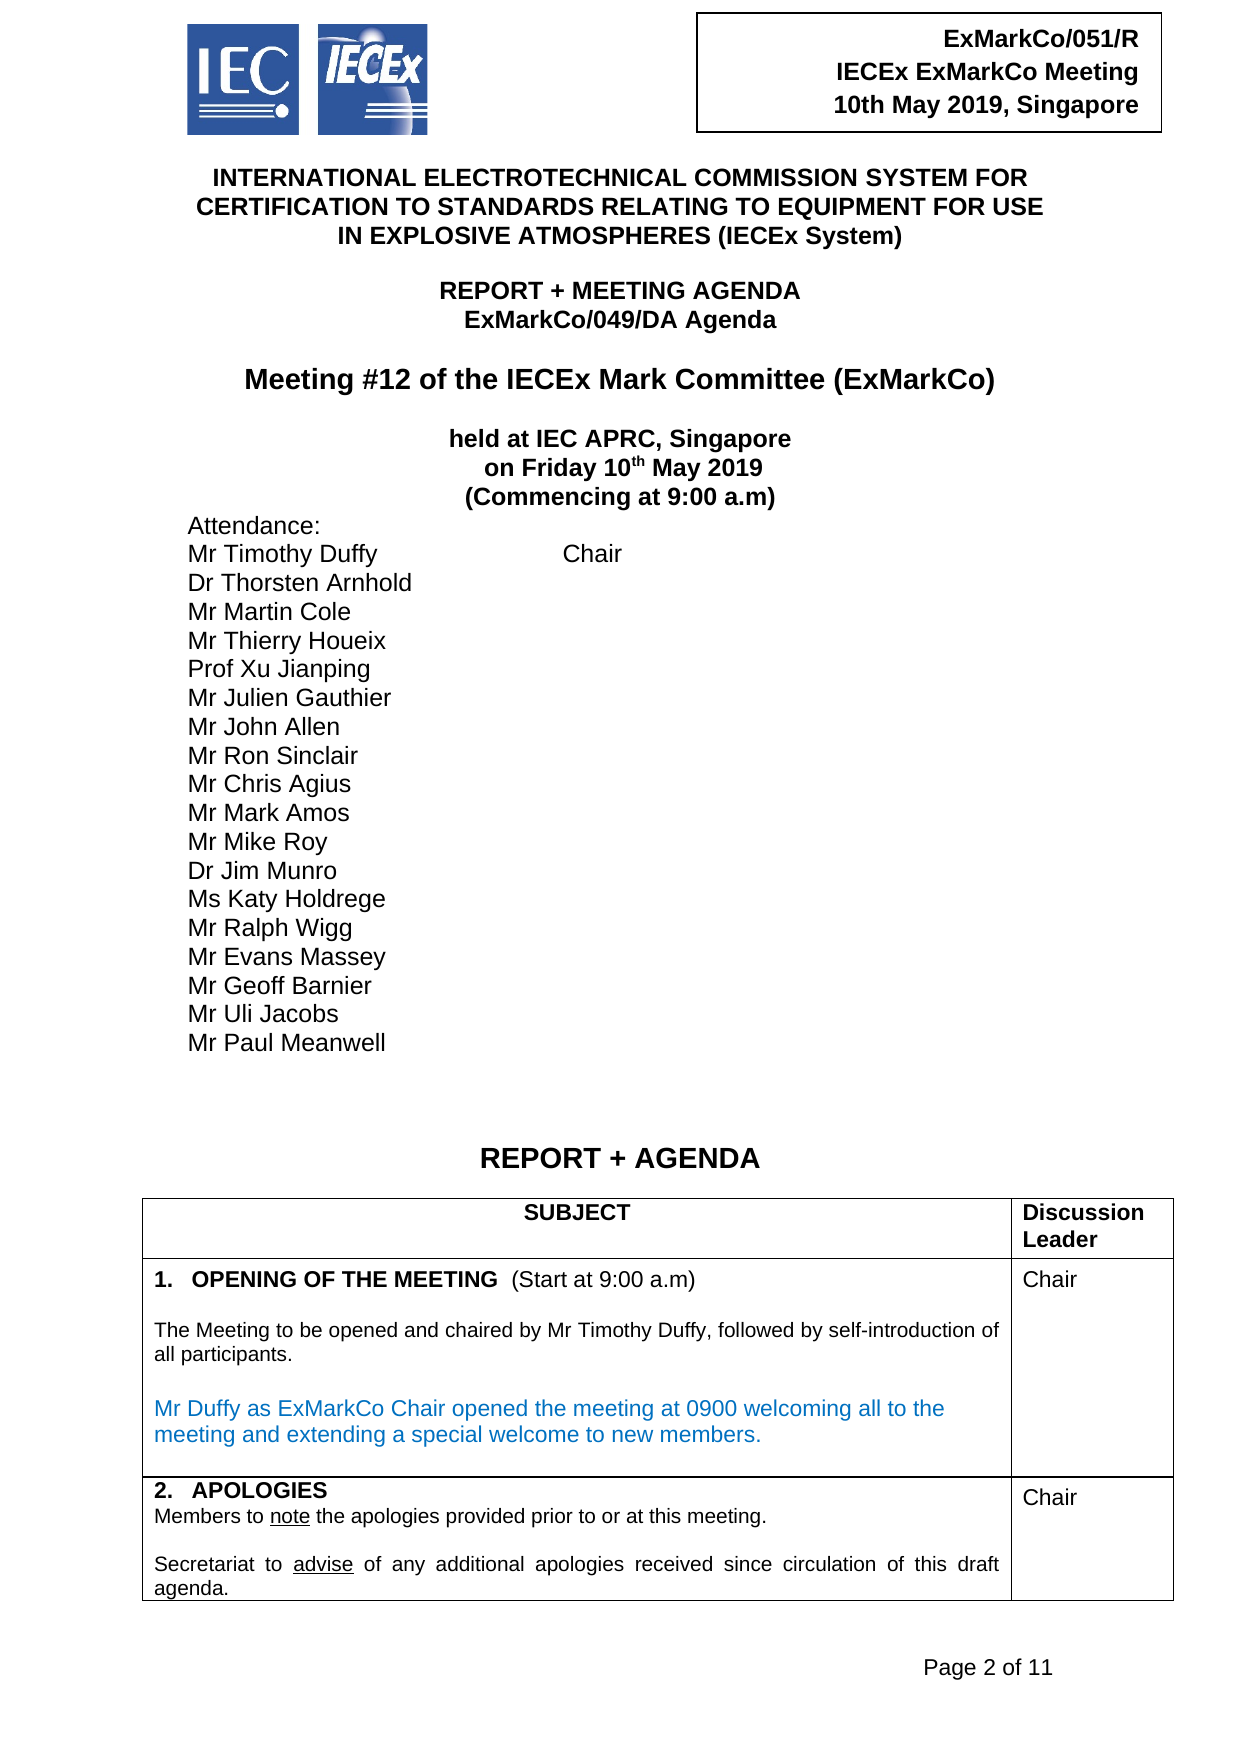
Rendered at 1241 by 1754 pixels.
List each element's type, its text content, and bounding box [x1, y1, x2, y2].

text REPORT + AGENDA [187, 1141, 1053, 1174]
picture [187, 24, 428, 135]
text on Friday 10th May 2019 [187, 453, 1053, 482]
text Mr Geoff Barnier [187, 971, 1053, 999]
text Dr Jim Munro [187, 856, 1053, 884]
text held at IEC APRC, Singapore [187, 424, 1053, 453]
text Mr Julien Gauthier [187, 683, 1053, 712]
text Mr Chris Agius [187, 769, 1053, 798]
text Mr Uli Jacobs [187, 999, 1053, 1028]
text REPORT + MEETING AGENDA [187, 276, 1053, 305]
table_cell OPENING OF THE MEETING (Start at 9:00 a.m) The Meeting to be opened and chaired by Mr Timothy Duffy, followed by self-introduction of all participants. Mr Duffy as ExMarkCo Chair opened the meeting at 0900 welcoming all to the meeting and extending a special welcome to new members. [143, 1259, 1011, 1476]
text Mr John Allen [187, 712, 1053, 741]
text Mr Timothy Duffy Chair [187, 539, 1053, 568]
text Mr Ralph Wigg [187, 913, 1053, 942]
text (Commencing at 9:00 a.m) [187, 482, 1053, 511]
text Mr Mark Amos [187, 798, 1053, 827]
text Dr Thorsten Arnhold [187, 568, 1053, 597]
text Mr Martin Cole [187, 597, 1053, 626]
table_cell Chair [1012, 1478, 1173, 1600]
table_cell Chair [1012, 1259, 1173, 1476]
text Mr Ron Sinclair [187, 741, 1053, 769]
text Mr Thierry Houeix [187, 626, 1053, 654]
table_header Discussion Leader [1012, 1199, 1173, 1258]
text Mr Paul Meanwell [187, 1028, 1053, 1057]
table_header SUBJECT [143, 1199, 1011, 1258]
text Prof Xu Jianping [187, 654, 1053, 683]
text Ms Katy Holdrege [187, 884, 1053, 913]
text INTERNATIONAL ELECTROTECHNICAL COMMISSION SYSTEM FOR CERTIFICATION TO STANDARDS RELATING TO EQUIPMENT FOR USE IN EXPLOSIVE ATMOSPHERES (IECEx System) [187, 163, 1053, 249]
text Meeting #12 of the IECEx Mark Committee (ExMarkCo) [187, 362, 1053, 396]
text ExMarkCo/049/DA Agenda [187, 305, 1053, 333]
text Mr Evans Massey [187, 942, 1053, 971]
text Attendance: [187, 511, 1053, 539]
text Mr Mike Roy [187, 827, 1053, 856]
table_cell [143, 1478, 1011, 1600]
